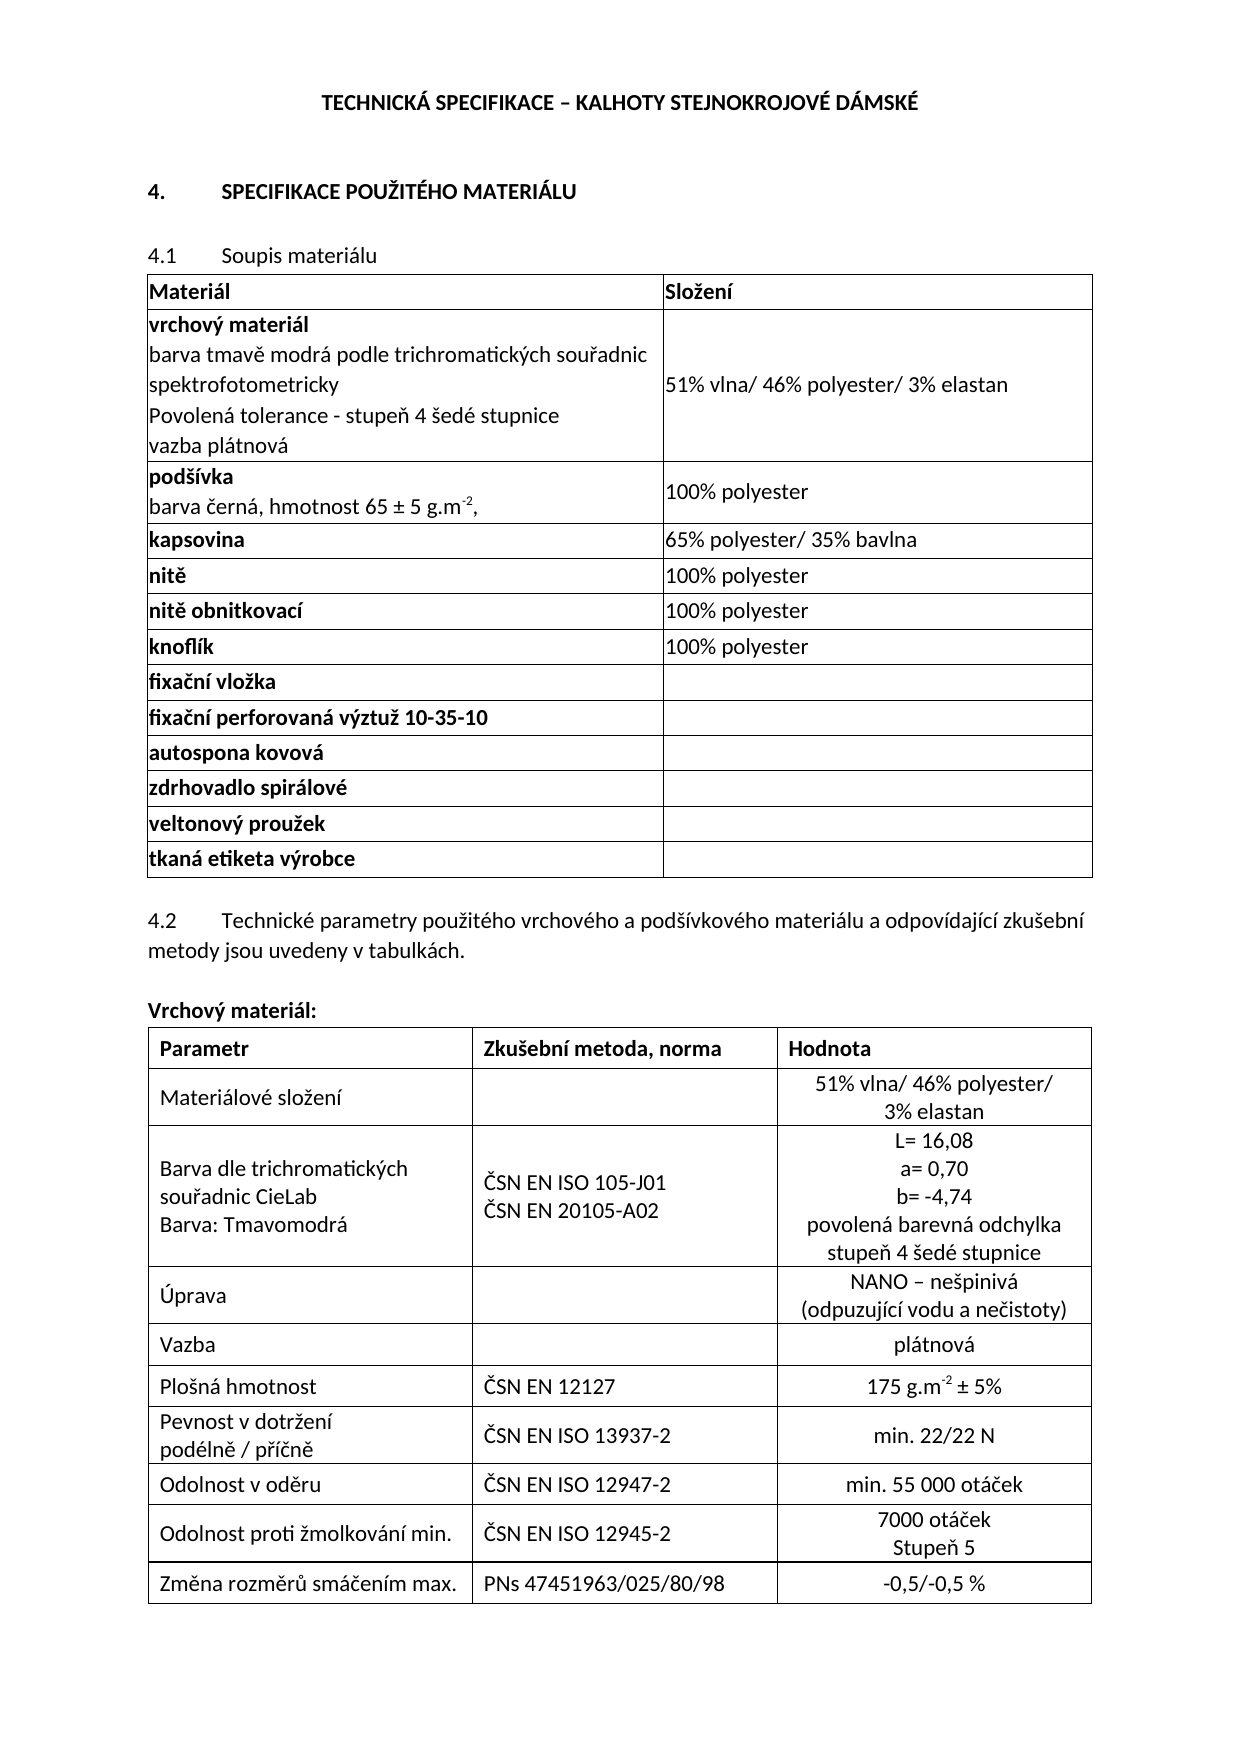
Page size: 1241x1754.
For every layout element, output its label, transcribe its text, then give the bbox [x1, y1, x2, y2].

list Soupis materiálu [148, 242, 1092, 269]
table_cell min. 55 000 otáček [778, 1464, 1091, 1504]
table_cell Změna rozměrů smáčením max. [149, 1563, 472, 1603]
table_cell Odolnost proti žmolkování min. [149, 1505, 472, 1561]
table_cell [664, 842, 1092, 877]
table_cell [664, 807, 1092, 841]
table_cell ČSN EN 12127 [473, 1366, 777, 1406]
table_cell Pevnost v dotržení podélně / příčně [149, 1407, 472, 1463]
table_cell 175 g.m-2 ± 5% [778, 1366, 1091, 1406]
table_cell 7000 otáček Stupeň 5 [778, 1505, 1091, 1561]
table_cell -0,5/-0,5 % [778, 1563, 1091, 1603]
table_cell ČSN EN ISO 12945-2 [473, 1505, 777, 1561]
table_cell fixační perforovaná výztuž 10-35-10 [148, 701, 663, 735]
table_cell kapsovina [148, 524, 663, 558]
table_header Zkušební metoda, norma [473, 1028, 777, 1068]
table_cell ČSN EN ISO 13937-2 [473, 1407, 777, 1463]
table_cell podšívka barva černá, hmotnost 65 ± 5 g.m-2, [148, 462, 663, 522]
table_cell min. 22/22 N [778, 1407, 1091, 1463]
list Technické parametry použitého vrchového a podšívkového materiálu a odpovídající zkušební metody jsou uvedeny v tabulkách. [148, 906, 1092, 964]
table_header Materiál [148, 275, 663, 309]
table_cell nitě obnitkovací [148, 594, 663, 629]
table_cell L= 16,08 a= 0,70 b= -4,74 povolená barevná odchylka stupeň 4 šedé stupnice [778, 1126, 1091, 1266]
table_cell 51% vlna/ 46% polyester/ 3% elastan [778, 1069, 1091, 1125]
table_cell NANO – nešpinivá (odpuzující vodu a nečistoty) [778, 1267, 1091, 1323]
table_cell PNs 47451963/025/80/98 [473, 1563, 777, 1603]
table_cell autospona kovová [148, 736, 663, 770]
table_cell tkaná etiketa výrobce [148, 842, 663, 877]
table_cell Úprava [149, 1267, 472, 1323]
table_cell Plošná hmotnost [149, 1366, 472, 1406]
table_header Složení [664, 275, 1092, 309]
table_cell [473, 1324, 777, 1364]
table_cell ČSN EN ISO 105-J01 ČSN EN 20105-A02 [473, 1126, 777, 1266]
table_cell [664, 665, 1092, 699]
text Vrchový materiál: [148, 996, 1092, 1024]
table_cell zdrhovadlo spirálové [148, 771, 663, 806]
table_cell fixační vložka [148, 665, 663, 699]
table_header Parametr [149, 1028, 472, 1068]
table_cell 100% polyester [664, 594, 1092, 629]
table_cell Materiálové složení [149, 1069, 472, 1125]
table_cell [664, 701, 1092, 735]
table_cell veltonový proužek [148, 807, 663, 841]
table_cell ČSN EN ISO 12947-2 [473, 1464, 777, 1504]
table_cell [664, 771, 1092, 806]
table_cell [664, 736, 1092, 770]
table_cell 100% polyester [664, 462, 1092, 522]
table_cell plátnová [778, 1324, 1091, 1364]
table_header Hodnota [778, 1028, 1091, 1068]
table_cell Barva dle trichromatických souřadnic CieLab Barva: Tmavomodrá [149, 1126, 472, 1266]
table_cell 65% polyester/ 35% bavlna [664, 524, 1092, 558]
table_cell [473, 1267, 777, 1323]
table_cell 51% vlna/ 46% polyester/ 3% elastan [664, 310, 1092, 461]
table_cell Vazba [149, 1324, 472, 1364]
table_cell nitě [148, 559, 663, 593]
table_cell Odolnost v oděru [149, 1464, 472, 1504]
table_cell vrchový materiál barva tmavě modrá podle trichromatických souřadnic spektrofotometricky Povolená tolerance - stupeň 4 šedé stupnice vazba plátnová [148, 310, 663, 461]
list SPECIFIKACE POUŽITÉHO MATERIÁLU [148, 177, 1092, 205]
table_cell 100% polyester [664, 559, 1092, 593]
table_cell knoflík [148, 630, 663, 664]
table_cell 100% polyester [664, 630, 1092, 664]
table_cell [473, 1069, 777, 1125]
